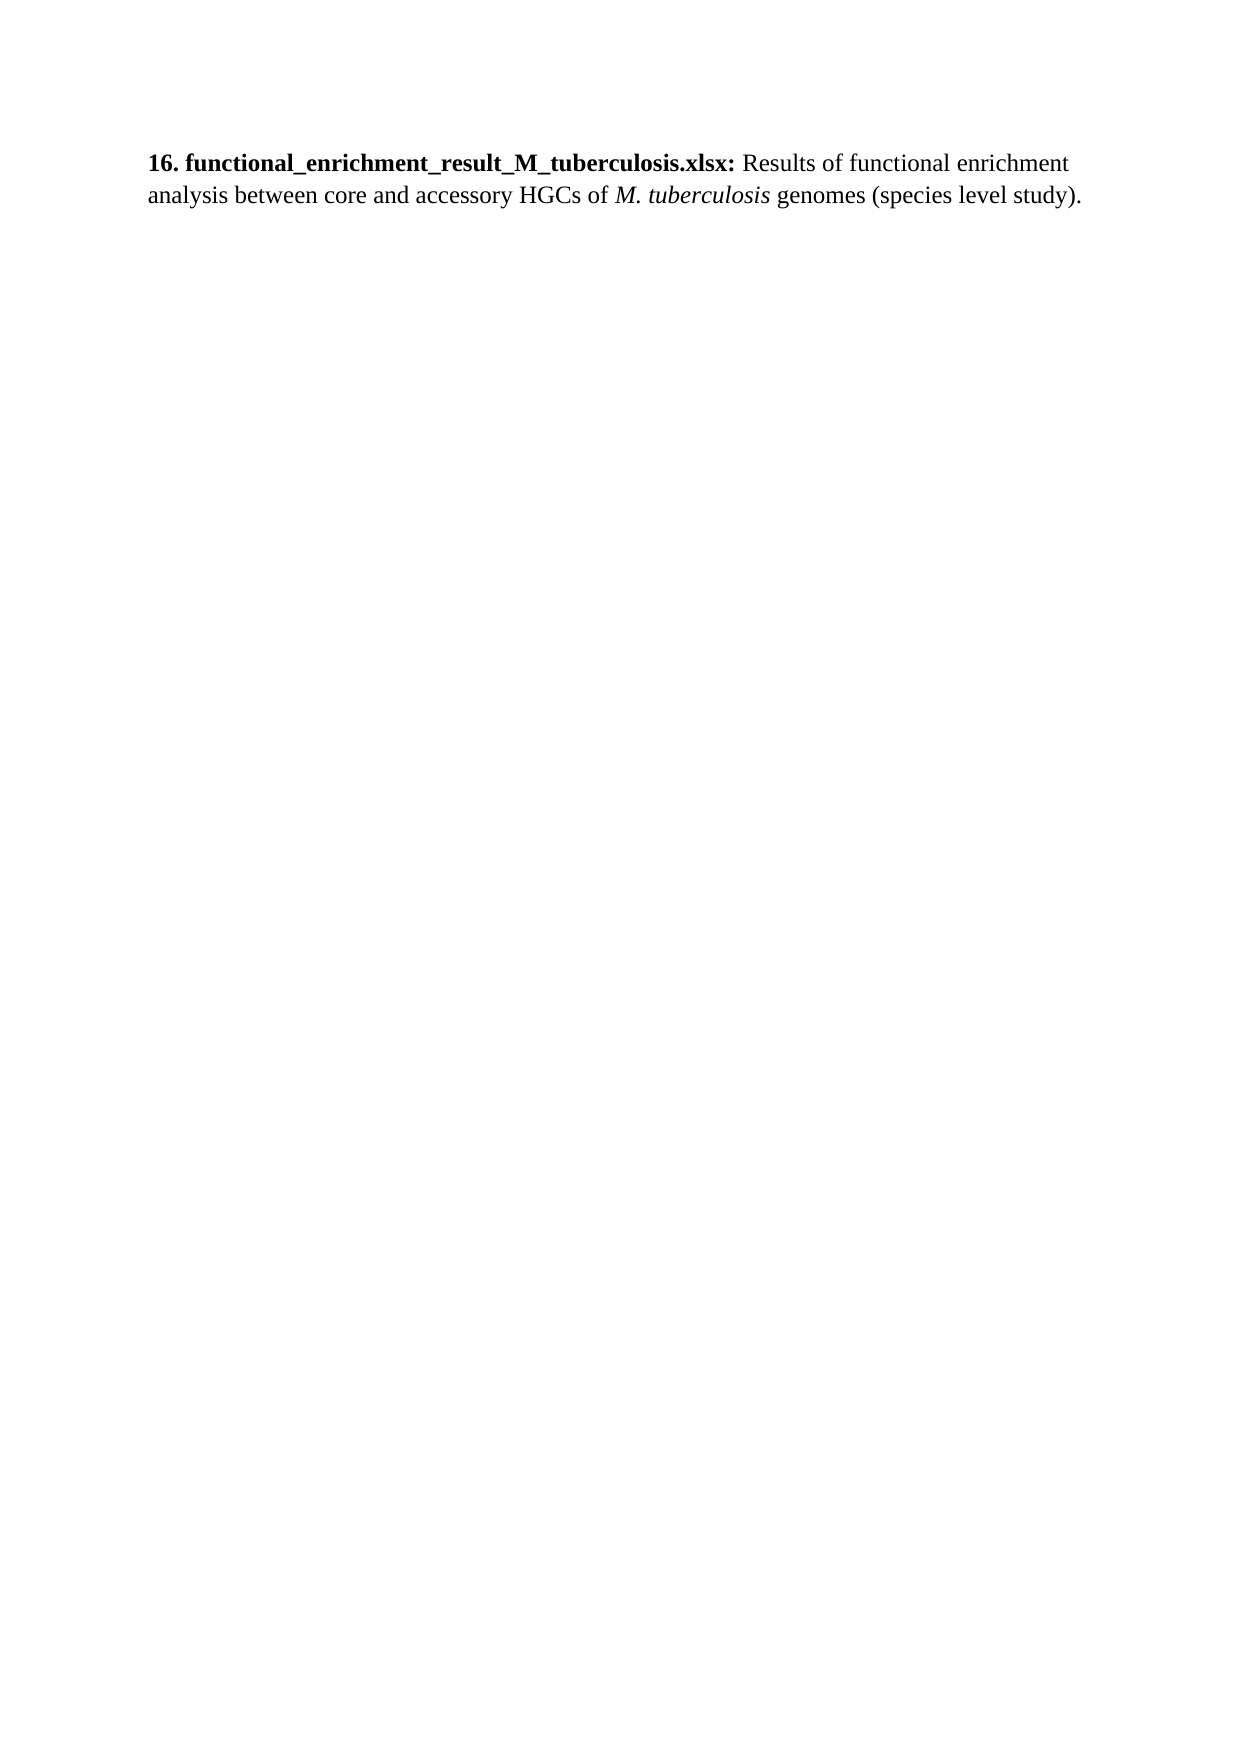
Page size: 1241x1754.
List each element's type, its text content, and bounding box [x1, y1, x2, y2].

text 16. functional_enrichment_result_M_tuberculosis.xlsx: Results of functional enrichment analysis between core and accessory HGCs of M. tuberculosis genomes (species level study). [148, 148, 1093, 209]
